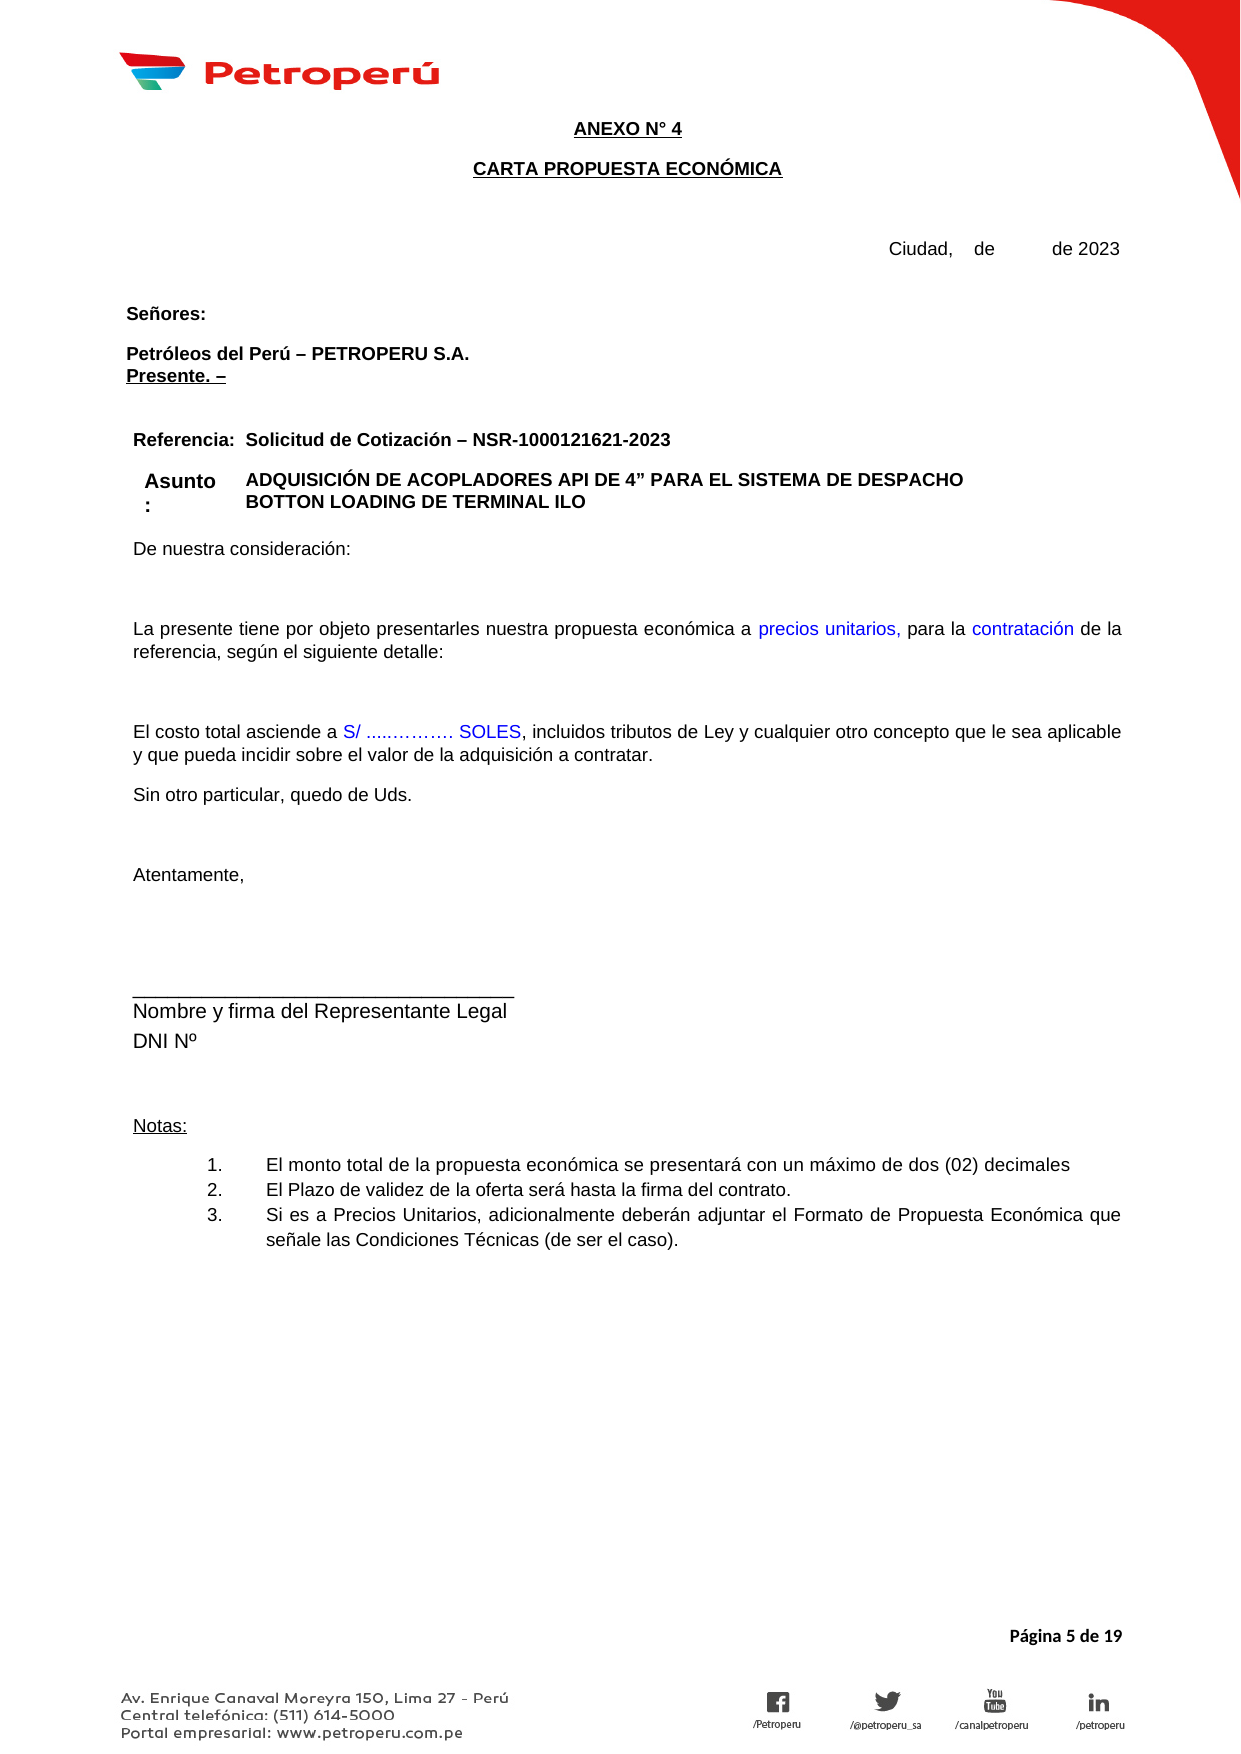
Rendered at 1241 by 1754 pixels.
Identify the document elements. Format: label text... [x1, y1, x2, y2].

text Referencia: Solicitud de Cotización – NSR-1000121621-2023 [133, 429, 1122, 451]
text Presente. – [126, 364, 1120, 386]
text El costo total asciende a S/ .....………. SOLES, incluidos tributos de Ley y cualquier otro concepto que le sea aplicable y que pueda incidir sobre el valor de la adquisición a contratar. [133, 721, 1122, 765]
text Señores: [126, 303, 1120, 325]
list El monto total de la propuesta económica se presentará con un máximo de dos (02) decimales [207, 1154, 1122, 1176]
table_header ADQUISICIÓN DE ACOPLADORES API DE 4” PARA EL SISTEMA DE DESPACHO BOTTON LOADING DE TERMINAL ILO [234, 469, 991, 538]
table_header Asunto: [133, 469, 234, 538]
list Si es a Precios Unitarios, adicionalmente deberán adjuntar el Formato de Propuesta Económica que señale las Condiciones Técnicas (de ser el caso). [207, 1204, 1122, 1250]
picture [1, 0, 1241, 209]
text Atentamente, [133, 863, 1122, 885]
picture [2, 1680, 1241, 1754]
list El Plazo de validez de la oferta será hasta la firma del contrato. [207, 1179, 1122, 1201]
text Petróleos del Perú – PETROPERU S.A. [126, 343, 1120, 364]
text CARTA PROPUESTA ECONÓMICA [133, 158, 1122, 180]
text ANEXO N° 4 [133, 118, 1122, 140]
text De nuestra consideración: [133, 538, 1122, 559]
text Ciudad, de de 2023 [724, 238, 1120, 259]
text Sin otro particular, quedo de Uds. [133, 784, 1122, 805]
text Notas: [133, 1114, 1122, 1136]
text La presente tiene por objeto presentarles nuestra propuesta económica a precios unitarios, para la contratación de la referencia, según el siguiente detalle: [133, 617, 1122, 662]
